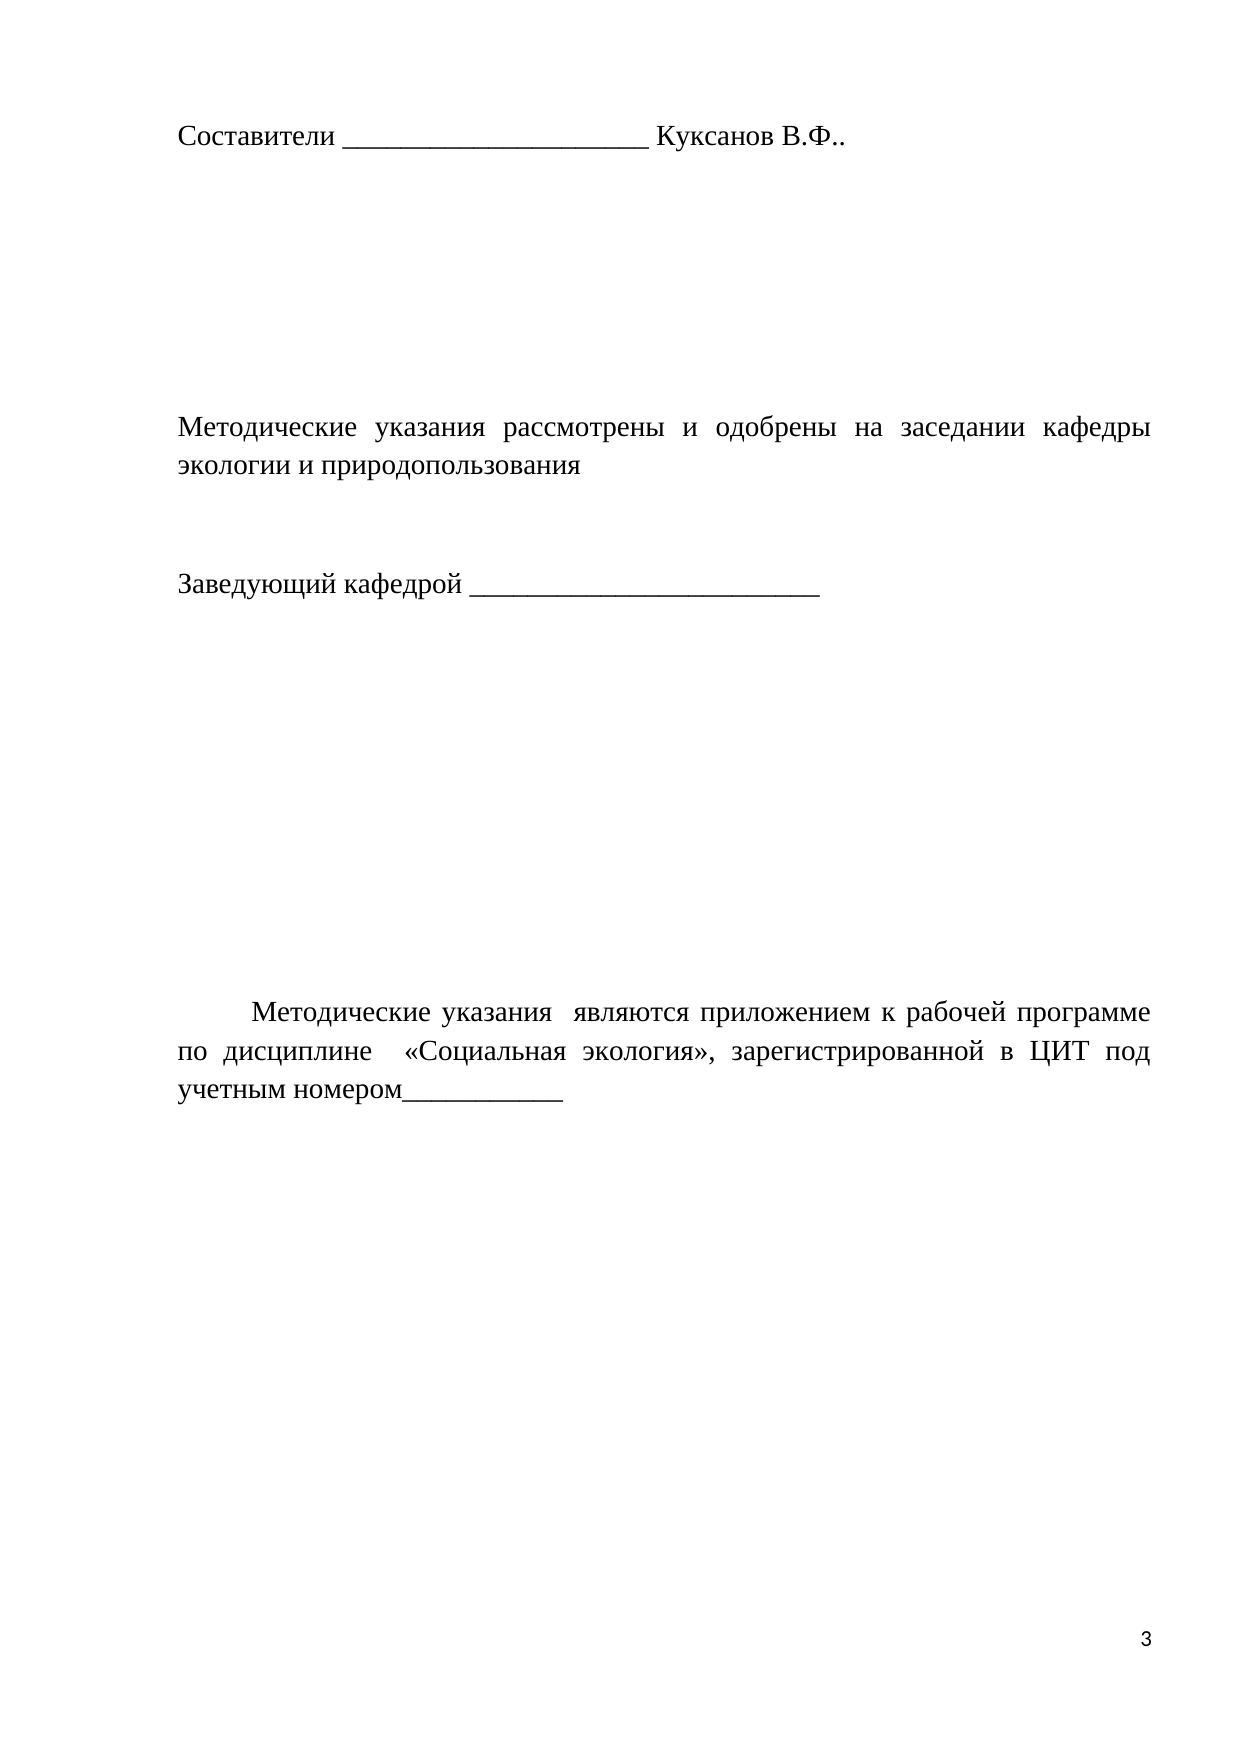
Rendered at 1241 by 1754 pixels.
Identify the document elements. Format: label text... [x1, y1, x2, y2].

text Составители _____________________ Куксанов В.Ф.. [177, 118, 1152, 152]
text Методические указания рассмотрены и одобрены на заседании кафедры экологии и природопользования [177, 409, 1152, 481]
text Методические указания являются приложением к рабочей программе по дисциплине «Социальная экология», зарегистрированной в ЦИТ под учетным номером___________ [177, 994, 1152, 1105]
text Заведующий кафедрой ________________________ [177, 566, 1152, 599]
